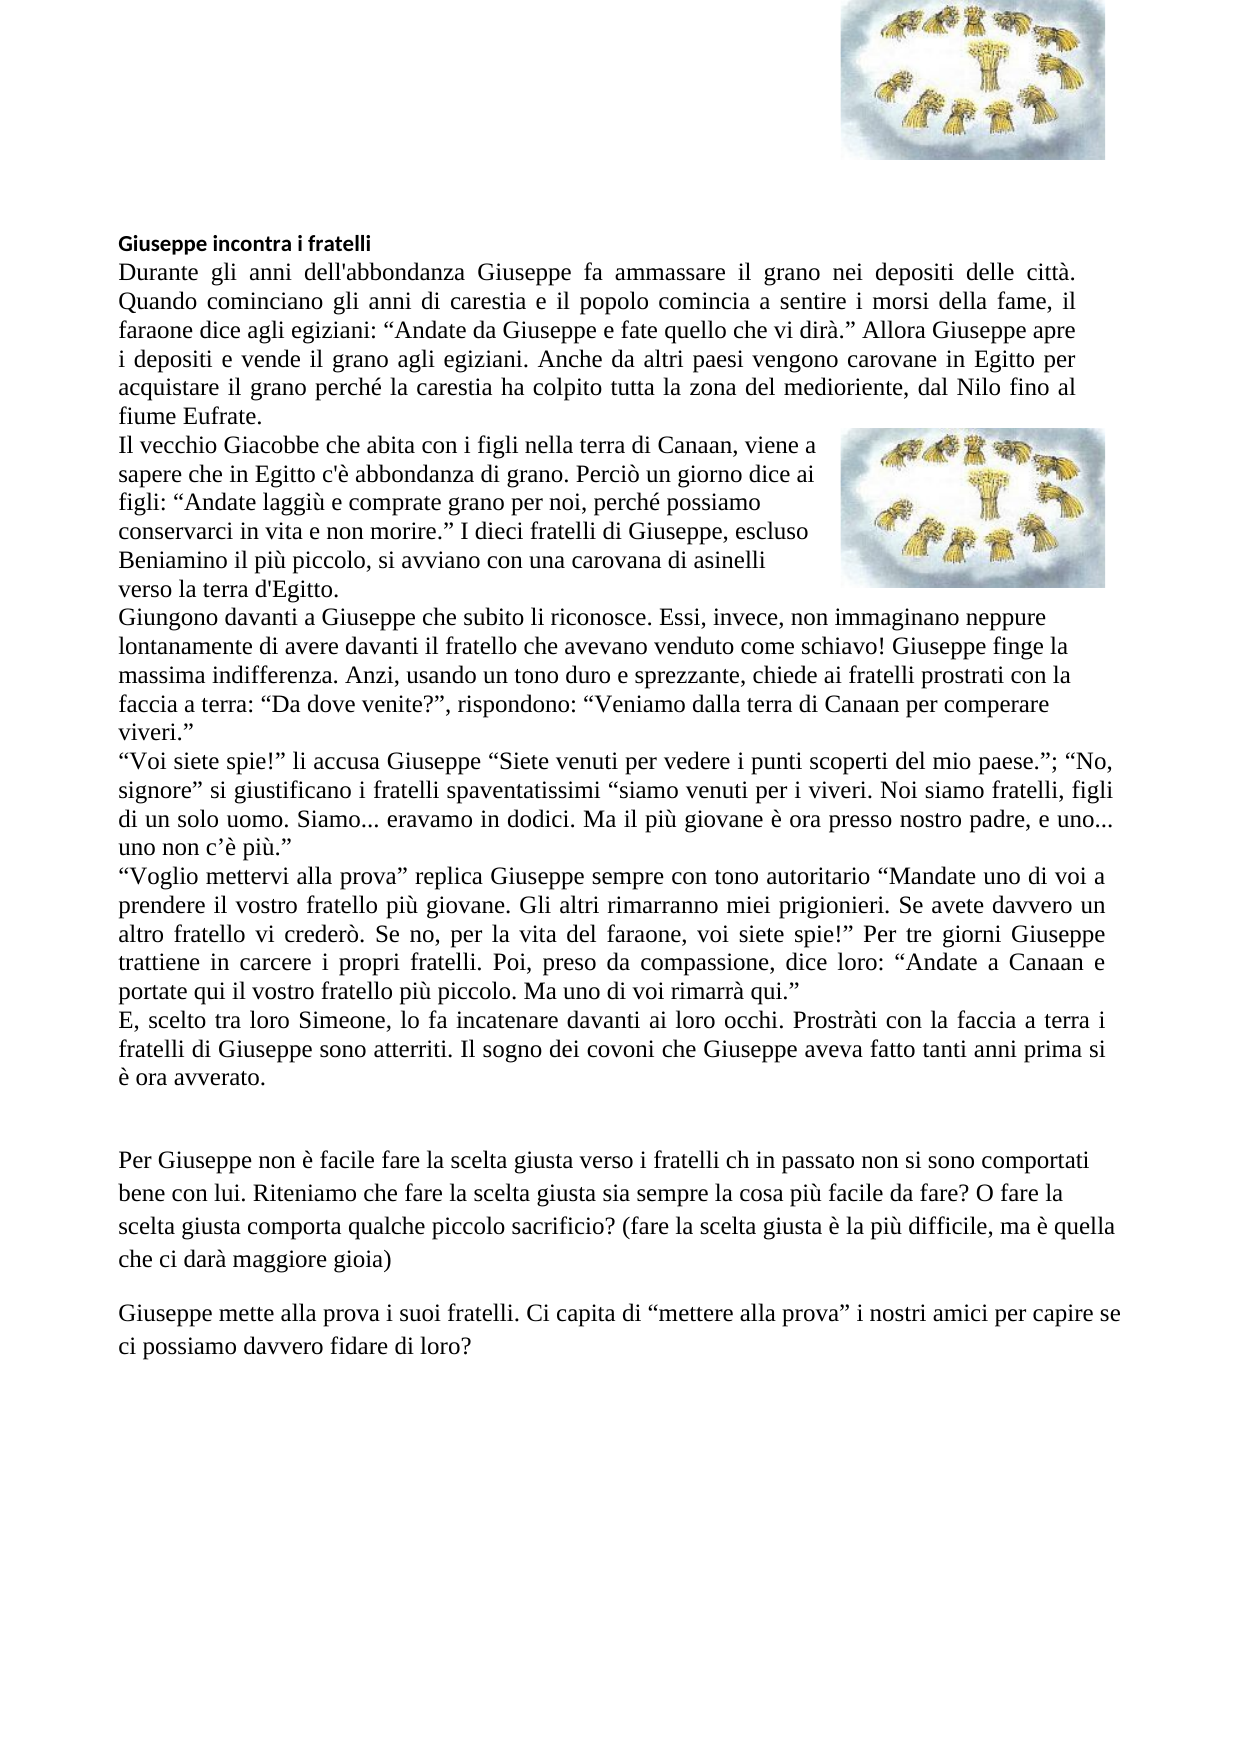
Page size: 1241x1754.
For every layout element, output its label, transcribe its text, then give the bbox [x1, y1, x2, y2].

text Durante gli anni dell'abbondanza Giuseppe fa ammassare il grano nei depositi delle città. Quando cominciano gli anni di carestia e il popolo comincia a sentire i morsi della fame, il faraone dice agli egiziani: “Andate da Giuseppe e fate quello che vi dirà.” Allora Giuseppe apre i depositi e vende il grano agli egiziani. Anche da altri paesi vengono carovane in Egitto per acquistare il grano perché la carestia ha colpito tutta la zona del medioriente, dal Nilo fino al fiume Eufrate. [118, 257, 1077, 430]
text Giungono davanti a Giuseppe che subito li riconosce. Essi, invece, non immaginano neppure lontanamente di avere davanti il fratello che avevano venduto come schiavo! Giuseppe finge la massima indifferenza. Anzi, usando un tono duro e sprezzante, chiede ai fratelli prostrati con la faccia a terra: “Da dove venite?”, rispondono: “Veniamo dalla terra di Canaan per comperare viveri.” [118, 602, 1122, 746]
text Giuseppe incontra i fratelli [118, 229, 1122, 257]
text Giuseppe mette alla prova i suoi fratelli. Ci capita di “mettere alla prova” i nostri amici per capire se ci possiamo davvero fidare di loro? [118, 1298, 1122, 1360]
text E, scelto tra loro Simeone, lo fa incatenare davanti ai loro occhi. Prostràti con la faccia a terra i fratelli di Giuseppe sono atterriti. Il sogno dei covoni che Giuseppe aveva fatto tanti anni prima si è ora avverato. [118, 1005, 1107, 1091]
text Per Giuseppe non è facile fare la scelta giusta verso i fratelli ch in passato non si sono comportati bene con lui. Riteniamo che fare la scelta giusta sia sempre la cosa più facile da fare? O fare la scelta giusta comporta qualche piccolo sacrificio? (fare la scelta giusta è la più difficile, ma è quella che ci darà maggiore gioia) [118, 1145, 1122, 1273]
text “Voglio mettervi alla prova” replica Giuseppe sempre con tono autoritario “Mandate uno di voi a prendere il vostro fratello più giovane. Gli altri rimarranno miei prigionieri. Se avete davvero un altro fratello vi crederò. Se no, per la vita del faraone, voi siete spie!” Per tre giorni Giuseppe trattiene in carcere i propri fratelli. Poi, preso da compassione, dice loro: “Andate a Canaan e portate qui il vostro fratello più piccolo. Ma uno di voi rimarrà qui.” [118, 861, 1107, 1005]
text Il vecchio Giacobbe che abita con i figli nella terra di Canaan, viene a sapere che in Egitto c'è abbondanza di grano. Perciò un giorno dice ai figli: “Andate laggiù e comprate grano per noi, perché possiamo conservarci in vita e non morire.” I dieci fratelli di Giuseppe, escluso Beniamino il più piccolo, si avviano con una carovana di asinelli verso la terra d'Egitto. [118, 430, 1122, 602]
picture [840, 0, 1105, 160]
text “Voi siete spie!” li accusa Giuseppe “Siete venuti per vedere i punti scoperti del mio paese.”; “No, signore” si giustificano i fratelli spaventatissimi “siamo venuti per i viveri. Noi siamo fratelli, figli di un solo uomo. Siamo... eravamo in dodici. Ma il più giovane è ora presso nostro padre, e uno... uno non c’è più.” [118, 746, 1114, 861]
